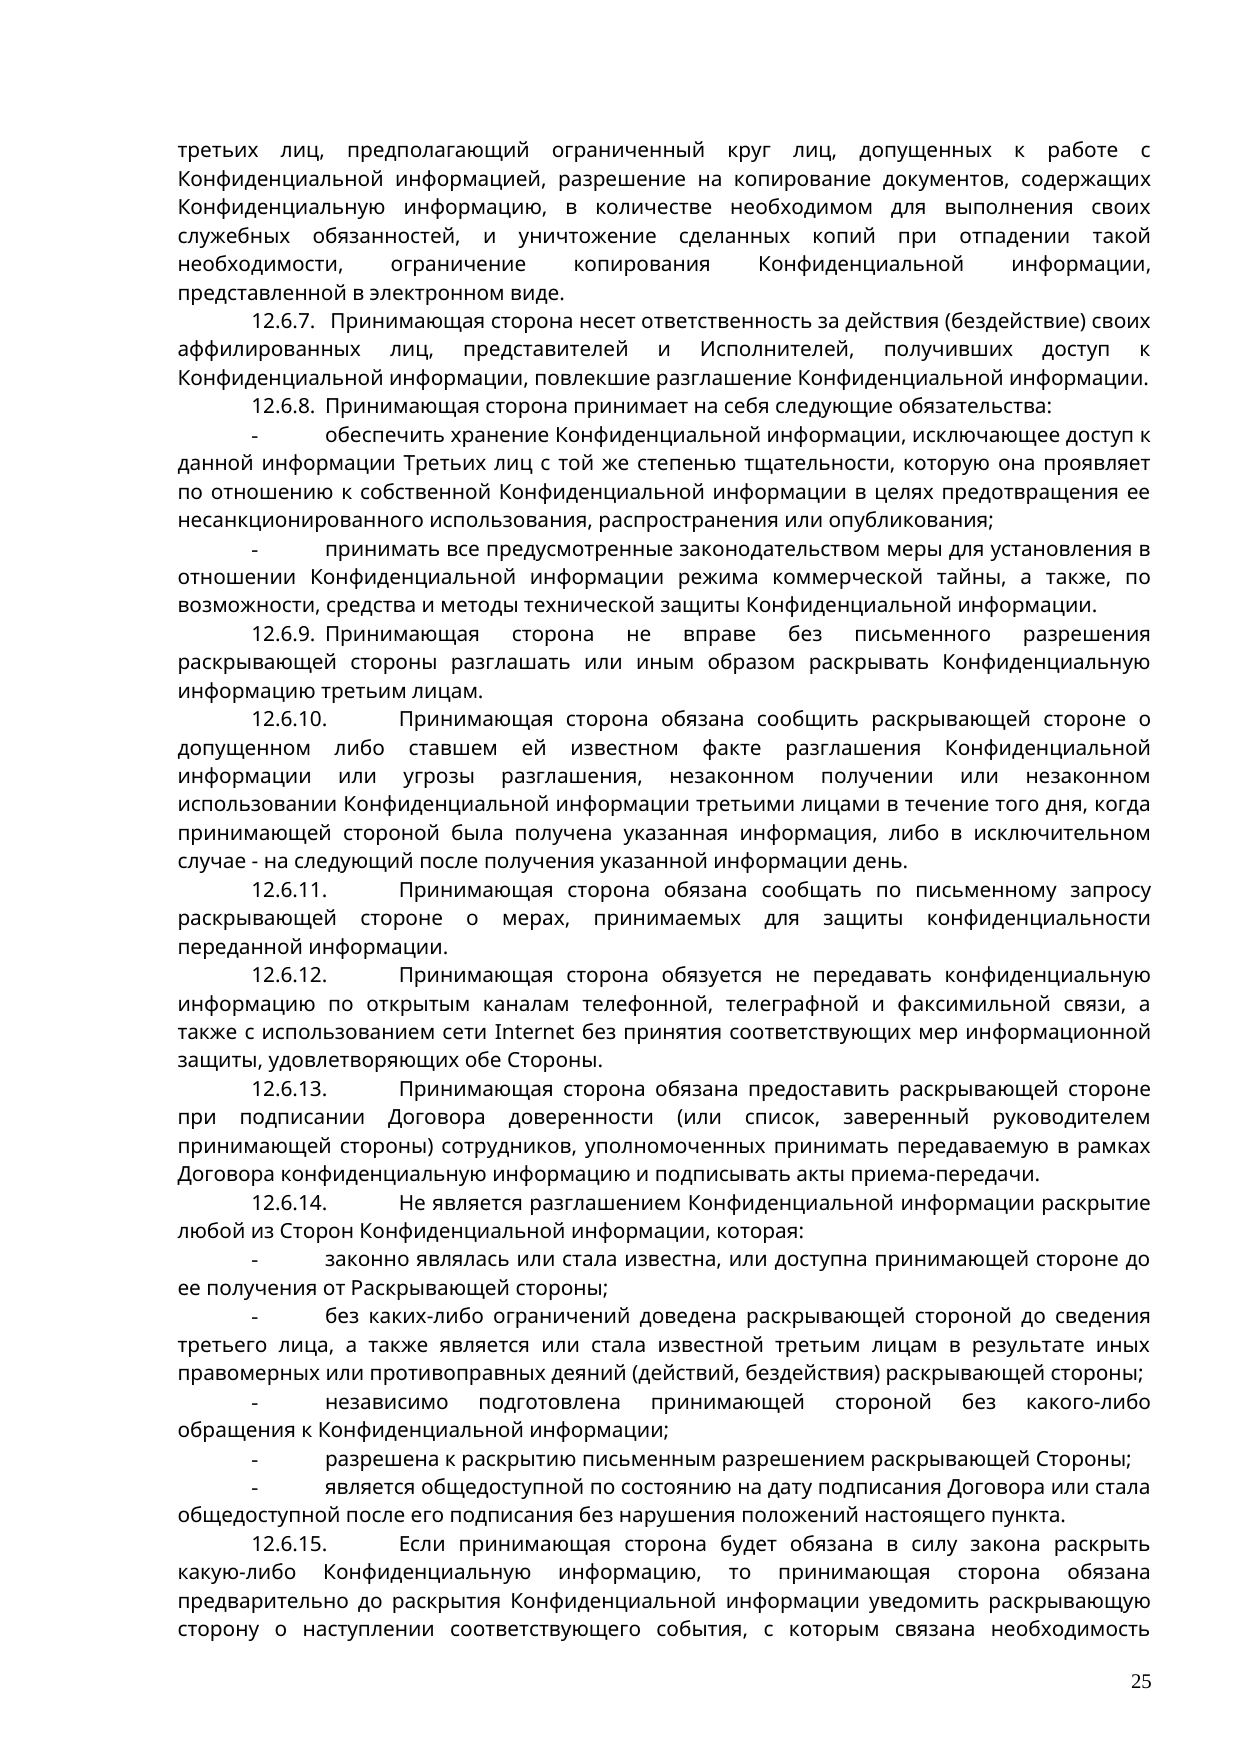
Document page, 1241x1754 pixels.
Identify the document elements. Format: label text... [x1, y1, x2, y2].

list Принимающая сторона обязуется не передавать конфиденциальную информацию по открытым каналам телефонной, телеграфной и факсимильной связи, а также с использованием сети Internet без принятия соответствующих мер информационной защиты, удовлетворяющих обе Стороны. [177, 960, 1152, 1074]
list без каких-либо ограничений доведена раскрывающей стороной до сведения третьего лица, а также является или стала известной третьим лицам в результате иных правомерных или противоправных деяний (действий, бездействия) раскрывающей стороны; [177, 1301, 1152, 1387]
list Принимающая сторона обязана предоставить раскрывающей стороне при подписании Договора доверенности (или список, заверенный руководителем принимающей стороны) сотрудников, уполномоченных принимать передаваемую в рамках Договора конфиденциальную информацию и подписывать акты приема-передачи. [177, 1074, 1152, 1188]
list законно являлась или стала известна, или доступна принимающей стороне до ее получения от Раскрывающей стороны; [177, 1244, 1152, 1301]
list Принимающая сторона обязана сообщить раскрывающей стороне о допущенном либо ставшем ей известном факте разглашения Конфиденциальной информации или угрозы разглашения, незаконном получении или незаконном использовании Конфиденциальной информации третьими лицами в течение того дня, когда принимающей стороной была получена указанная информация, либо в исключительном случае - на следующий после получения указанной информации день. [177, 704, 1152, 875]
list Принимающая сторона обязана сообщать по письменному запросу раскрывающей стороне о мерах, принимаемых для защиты конфиденциальности переданной информации. [177, 875, 1152, 960]
list Принимающая сторона принимает на себя следующие обязательства: [177, 391, 1152, 420]
list Принимающая сторона не вправе без письменного разрешения раскрывающей стороны разглашать или иным образом раскрывать Конфиденциальную информацию третьим лицам. [177, 619, 1152, 704]
list разрешена к раскрытию письменным разрешением раскрывающей Стороны; [177, 1444, 1152, 1472]
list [177, 136, 1152, 306]
list принимать все предусмотренные законодательством меры для установления в отношении Конфиденциальной информации режима коммерческой тайны, а также, по возможности, средства и методы технической защиты Конфиденциальной информации. [177, 534, 1152, 619]
list Принимающая сторона несет ответственность за действия (бездействие) своих аффилированных лиц, представителей и Исполнителей, получивших доступ к Конфиденциальной информации, повлекшие разглашение Конфиденциальной информации. [177, 306, 1152, 391]
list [177, 1529, 1152, 1643]
list является общедоступной по состоянию на дату подписания Договора или стала общедоступной после его подписания без нарушения положений настоящего пункта. [177, 1472, 1152, 1529]
list независимо подготовлена принимающей стороной без какого-либо обращения к Конфиденциальной информации; [177, 1387, 1152, 1444]
list обеспечить хранение Конфиденциальной информации, исключающее доступ к данной информации Третьих лиц с той же степенью тщательности, которую она проявляет по отношению к собственной Конфиденциальной информации в целях предотвращения ее несанкционированного использования, распространения или опубликования; [177, 420, 1152, 534]
list Не является разглашением Конфиденциальной информации раскрытие любой из Сторон Конфиденциальной информации, которая: [177, 1188, 1152, 1244]
